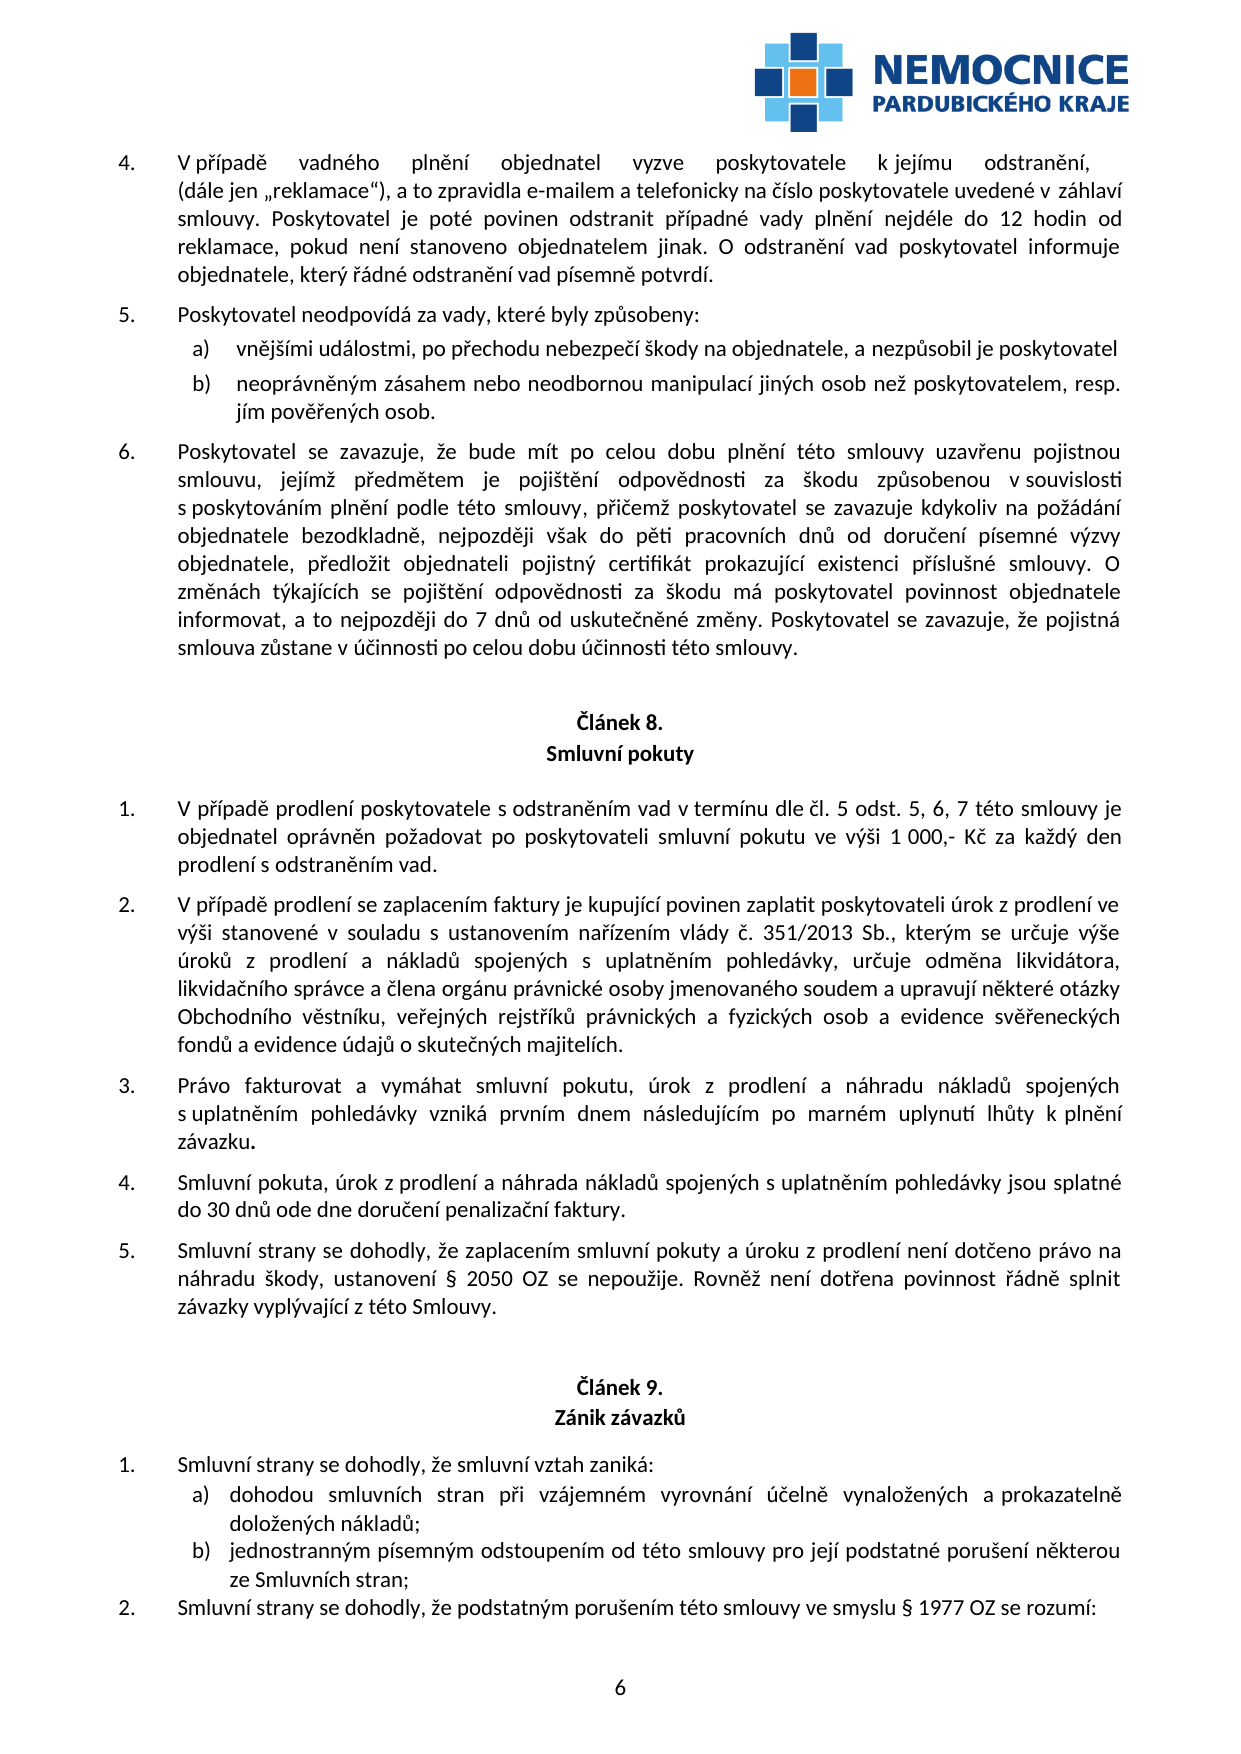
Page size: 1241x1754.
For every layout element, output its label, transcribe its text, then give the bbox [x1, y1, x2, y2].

list jednostranným písemným odstoupením od této smlouvy pro její podstatné porušení některou ze Smluvních stran; [192, 1537, 1122, 1593]
list dohodou smluvních stran při vzájemném vyrovnání účelně vynaložených a prokazatelně doložených nákladů; [192, 1481, 1122, 1537]
text 1. Smluvní strany se dohodly, že smluvní vztah zaniká: [118, 1450, 1122, 1478]
list vnějšími událostmi, po přechodu nebezpečí škody na objednatele, a nezpůsobil je poskytovatel [192, 334, 1122, 363]
list neoprávněným zásahem nebo neodbornou manipulací jiných osob než poskytovatelem, resp. jím pověřených osob. [192, 369, 1122, 425]
list V případě prodlení poskytovatele s odstraněním vad v termínu dle čl. 5 odst. 5, 6, 7 této smlouvy je objednatel oprávněn požadovat po poskytovateli smluvní pokutu ve výši 1 000,- Kč za každý den prodlení s odstraněním vad. [118, 794, 1122, 878]
list Smluvní pokuta, úrok z prodlení a náhrada nákladů spojených s uplatněním pohledávky jsou splatné do 30 dnů ode dne doručení penalizační faktury. [118, 1168, 1122, 1224]
text Článek 8. [118, 708, 1122, 736]
text 2. Smluvní strany se dohodly, že podstatným porušením této smlouvy ve smyslu § 1977 OZ se rozumí: [118, 1593, 1122, 1621]
list V případě prodlení se zaplacením faktury je kupující povinen zaplatit poskytovateli úrok z prodlení ve výši stanovené v souladu s ustanovením nařízením vlády č. 351/2013 Sb., kterým se určuje výše úroků z prodlení a nákladů spojených s uplatněním pohledávky, určuje odměna likvidátora, likvidačního správce a člena orgánu právnické osoby jmenovaného soudem a upravují některé otázky Obchodního věstníku, veřejných rejstříků právnických a fyzických osob a evidence svěřeneckých fondů a evidence údajů o skutečných majitelích. [118, 890, 1122, 1058]
subtitle Článek 9. [118, 1373, 1122, 1401]
list V případě vadného plnění objednatel vyzve poskytovatele k jejímu odstranění, (dále jen „reklamace“), a to zpravidla e-mailem a telefonicky na číslo poskytovatele uvedené v záhlaví smlouvy. Poskytovatel je poté povinen odstranit případné vady plnění nejdéle do 12 hodin od reklamace, pokud není stanoveno objednatelem jinak. O odstranění vad poskytovatel informuje objednatele, který řádné odstranění vad písemně potvrdí. [118, 148, 1122, 288]
list Poskytovatel neodpovídá za vady, které byly způsobeny: [118, 300, 1122, 328]
subtitle Zánik závazků [118, 1403, 1122, 1432]
list Smluvní strany se dohodly, že zaplacením smluvní pokuty a úroku z prodlení není dotčeno právo na náhradu škody, ustanovení § 2050 OZ se nepoužije. Rovněž není dotřena povinnost řádně splnit závazky vyplývající z této Smlouvy. [118, 1236, 1122, 1320]
picture [753, 31, 1129, 133]
subtitle Smluvní pokuty [118, 739, 1122, 767]
list Právo fakturovat a vymáhat smluvní pokutu, úrok z prodlení a náhradu nákladů spojených s uplatněním pohledávky vzniká prvním dnem následujícím po marném uplynutí lhůty k plnění závazku. [118, 1071, 1122, 1155]
list Poskytovatel se zavazuje, že bude mít po celou dobu plnění této smlouvy uzavřenu pojistnou smlouvu, jejímž předmětem je pojištění odpovědnosti za škodu způsobenou v souvislosti s poskytováním plnění podle této smlouvy, přičemž poskytovatel se zavazuje kdykoliv na požádání objednatele bezodkladně, nejpozději však do pěti pracovních dnů od doručení písemné výzvy objednatele, předložit objednateli pojistný certifikát prokazující existenci příslušné smlouvy. O změnách týkajících se pojištění odpovědnosti za škodu má poskytovatel povinnost objednatele informovat, a to nejpozději do 7 dnů od uskutečněné změny. Poskytovatel se zavazuje, že pojistná smlouva zůstane v účinnosti po celou dobu účinnosti této smlouvy. [118, 437, 1122, 662]
